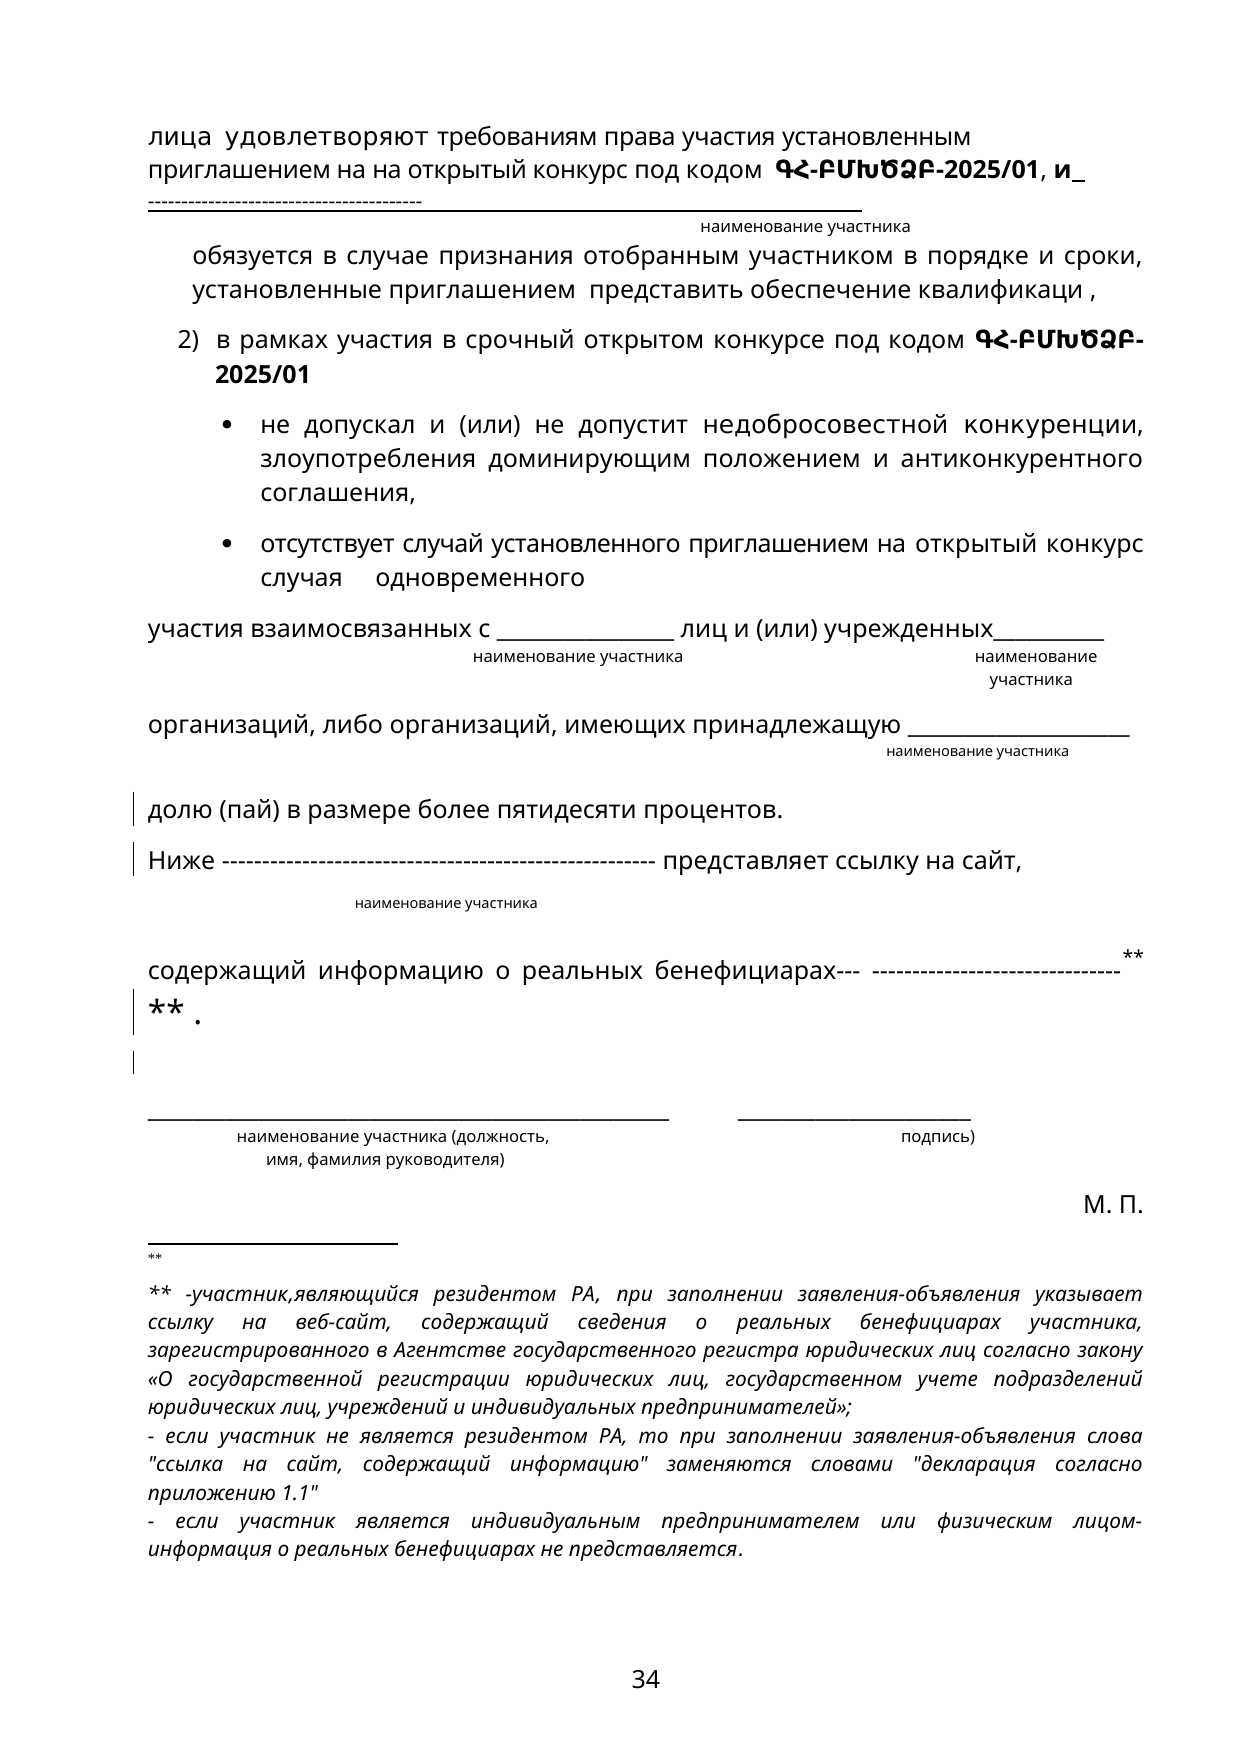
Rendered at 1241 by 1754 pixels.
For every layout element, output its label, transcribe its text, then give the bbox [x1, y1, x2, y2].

text участия взаимосвязанных с ________________ лиц и (или) учрежденных__________ [148, 611, 1144, 645]
list в рамках участия в срочный открытом конкурсе под кодом ԳՀ-ԲՄԽԾՁԲ-2025/01 [177, 322, 1144, 390]
text долю (пай) в размере более пятидесяти процентов. [148, 792, 1144, 826]
text Ниже ------------------------------------------------------ представляет ссылку на сайт, [148, 842, 1144, 876]
text _______________________________________________ _____________________ [148, 1091, 1144, 1125]
text наименование участника [354, 893, 1144, 927]
list отсутствует случай установленного приглашением на открытый конкурс случая одновременного [223, 526, 1144, 594]
text М. П. [148, 1187, 1144, 1221]
text наименование участника наименование [473, 645, 1144, 667]
text обязуется в случае признания отобранным участником в порядке и сроки, установленные приглашением представить обеспечение квалификаци , [192, 237, 1144, 306]
text лица удовлетворяют требованиям права участия установленным приглашением на на открытый конкурс под кодом ԳՀ-ԲՄԽԾՁԲ-2025/01, и ----------------------------------------- [148, 118, 1144, 215]
text организаций, либо организаций, имеющих принадлежащую ____________________ [148, 707, 1144, 741]
text наименование участника [148, 215, 1144, 237]
list не допускал и (или) не допустит недобросовестной конкуренции, злоупотребления доминирующим положением и антиконкурентного соглашения, [223, 407, 1144, 509]
text имя, фамилия руководителя) [266, 1147, 1144, 1170]
text наименование участника [886, 741, 1144, 775]
text наименование участника (должность, подпись) [236, 1125, 1144, 1147]
text участника [989, 667, 1144, 690]
text содержащий информацию о реальных бенефициарах--- -------------------------------** . [148, 944, 1144, 1034]
